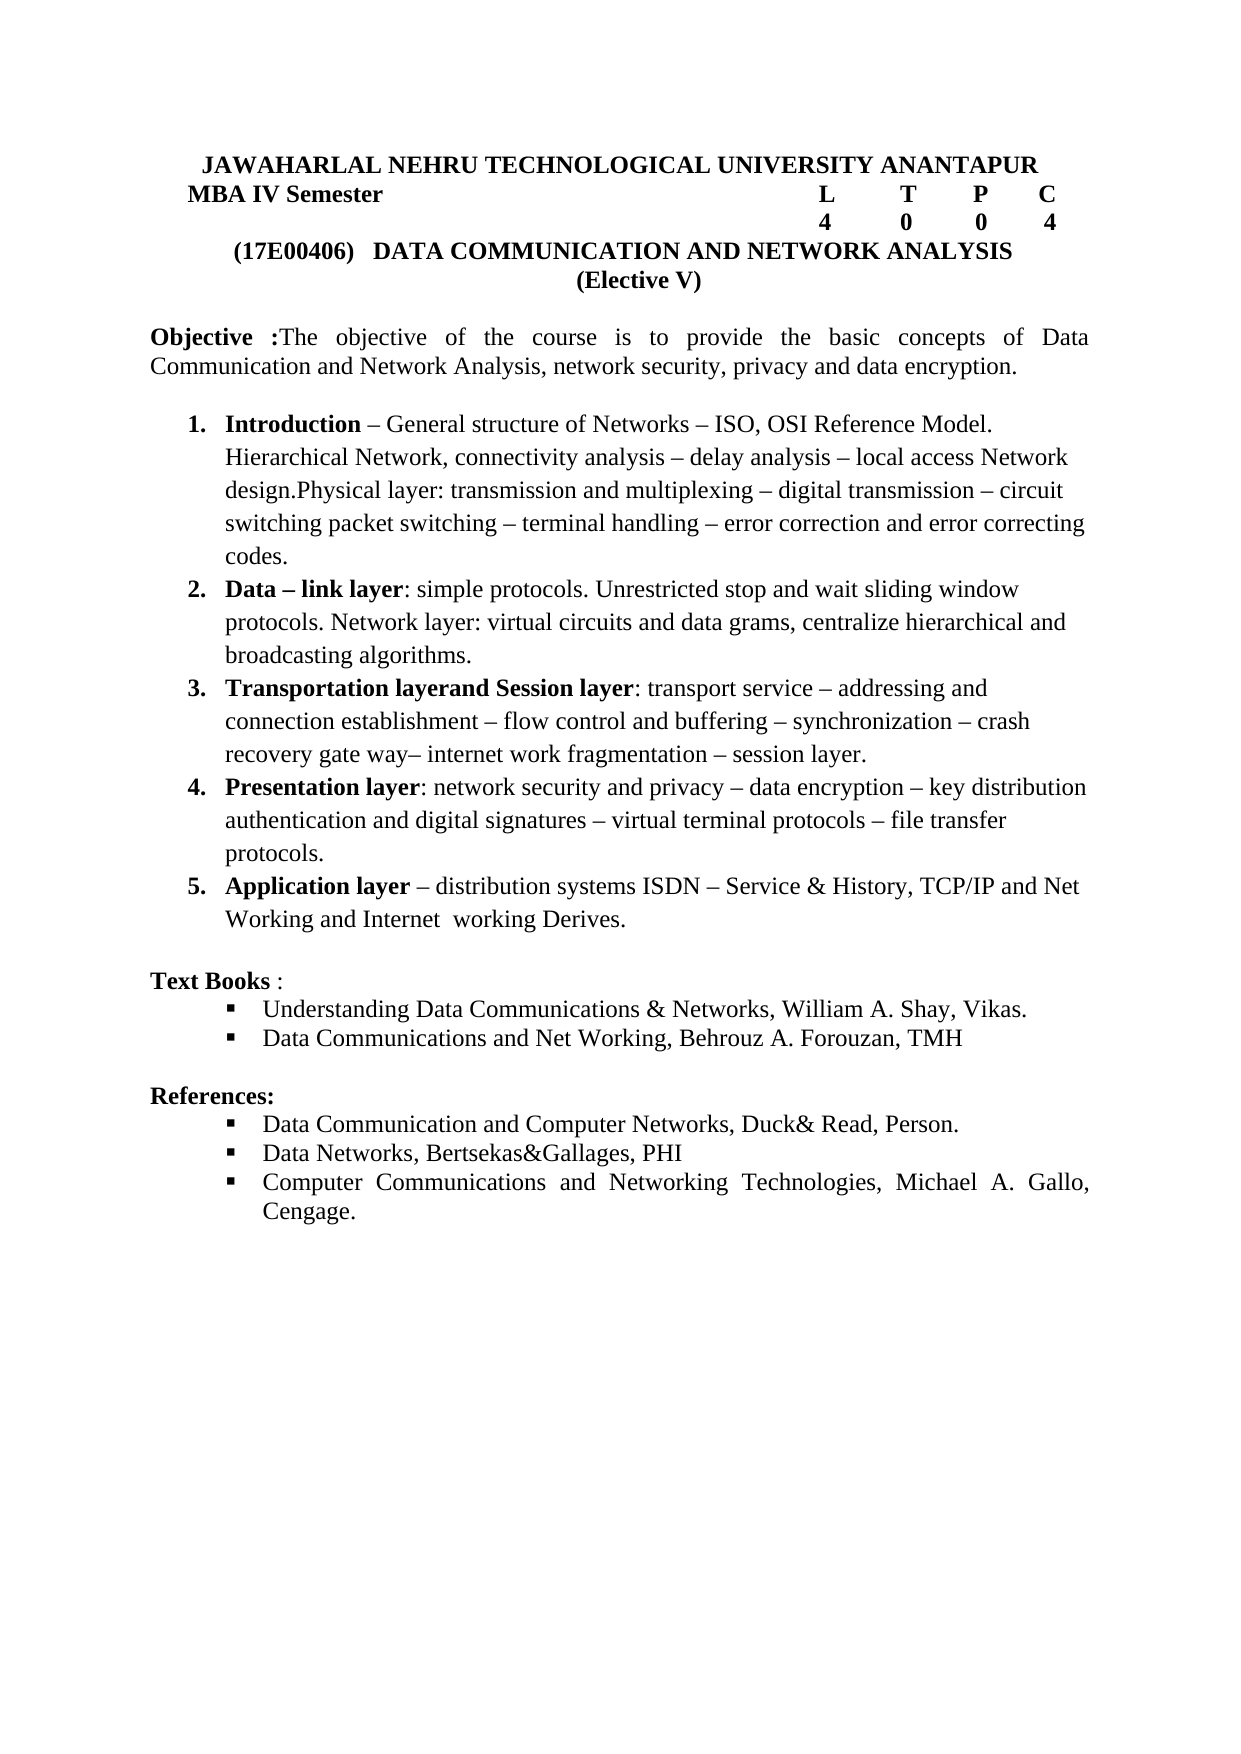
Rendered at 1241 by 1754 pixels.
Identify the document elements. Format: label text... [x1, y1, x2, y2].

list Understanding Data Communications & Networks, William A. Shay, Vikas. [225, 994, 1090, 1023]
list Computer Communications and Networking Technologies, Michael A. Gallo, Cengage. [225, 1167, 1090, 1224]
text MBA IV Semester L T P C [187, 179, 1090, 207]
list Introduction – General structure of Networks – ISO, OSI Reference Model. Hierarchical Network, connectivity analysis – delay analysis – local access Network design.Physical layer: transmission and multiplexing – digital transmission – circuit switching packet switching – terminal handling – error correction and error correcting codes. [187, 409, 1090, 569]
text (17E00406) DATA COMMUNICATION AND NETWORK ANALYSIS [150, 236, 1090, 265]
text 4 0 0 4 [150, 207, 1090, 236]
list Application layer – distribution systems ISDN – Service & History, TCP/IP and Net Working and Internet working Derives. [187, 871, 1090, 933]
text (Elective V) [187, 265, 1090, 294]
list Data Communications and Net Working, Behrouz A. Forouzan, TMH [225, 1023, 1090, 1052]
text References: [150, 1081, 1090, 1109]
list Transportation layerand Session layer: transport service – addressing and connection establishment – flow control and buffering – synchronization – crash recovery gate way– internet work fragmentation – session layer. [187, 673, 1090, 768]
list Data Communication and Computer Networks, Duck& Read, Person. [225, 1109, 1090, 1138]
list Data Networks, Bertsekas&Gallages, PHI [225, 1138, 1090, 1167]
text Objective :The objective of the course is to provide the basic concepts of Data Communication and Network Analysis, network security, privacy and data encryption. [150, 322, 1090, 380]
list Data – link layer: simple protocols. Unrestricted stop and wait sliding window protocols. Network layer: virtual circuits and data grams, centralize hierarchical and broadcasting algorithms. [187, 574, 1090, 669]
list Presentation layer: network security and privacy – data encryption – key distribution authentication and digital signatures – virtual terminal protocols – file transfer protocols. [187, 772, 1090, 867]
text Text Books : [150, 966, 1090, 994]
text JAWAHARLAL NEHRU TECHNOLOGICAL UNIVERSITY ANANTAPUR [150, 150, 1090, 179]
